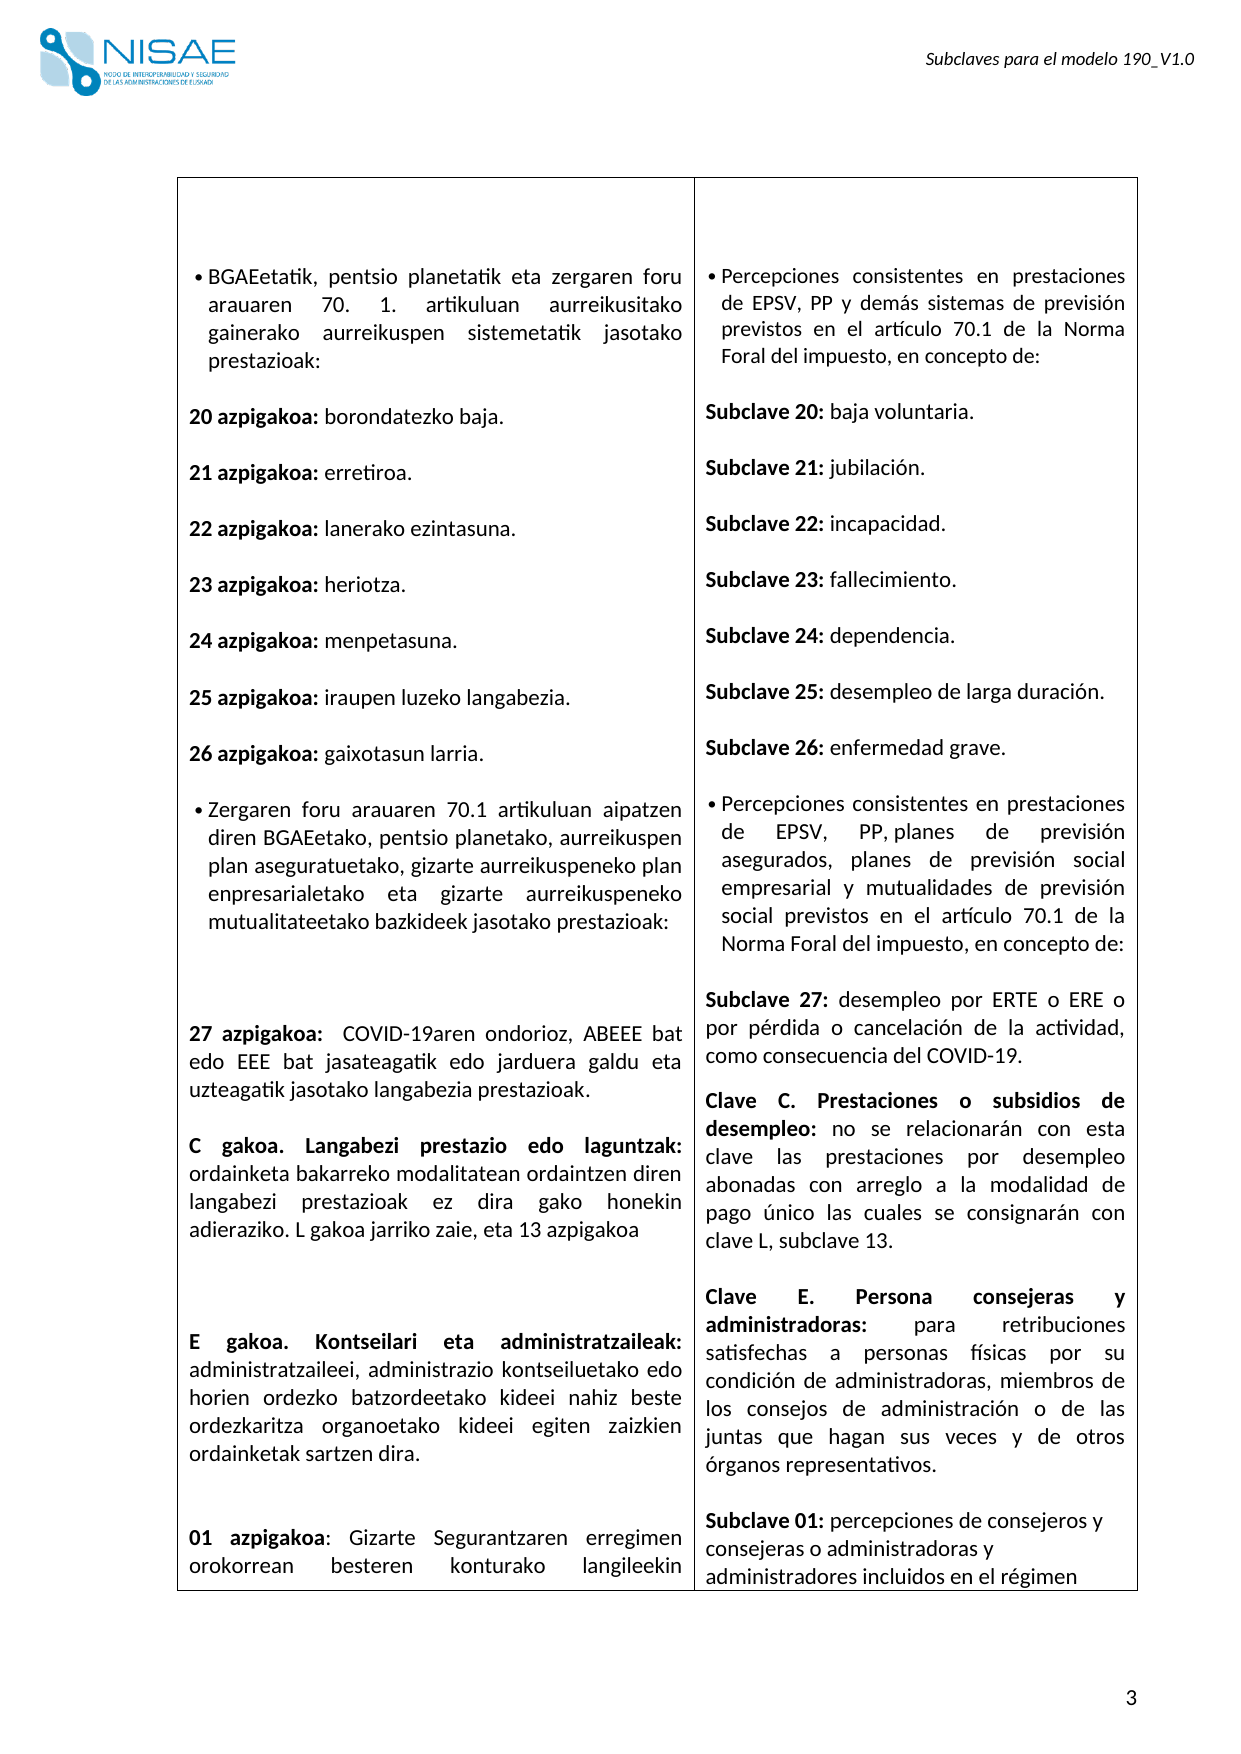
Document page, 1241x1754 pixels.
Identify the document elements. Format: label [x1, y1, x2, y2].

picture [29, 28, 79, 96]
table_cell [178, 178, 694, 1590]
table_cell [695, 178, 1137, 1590]
picture [47, 35, 54, 43]
picture [82, 76, 91, 86]
picture [55, 28, 251, 96]
